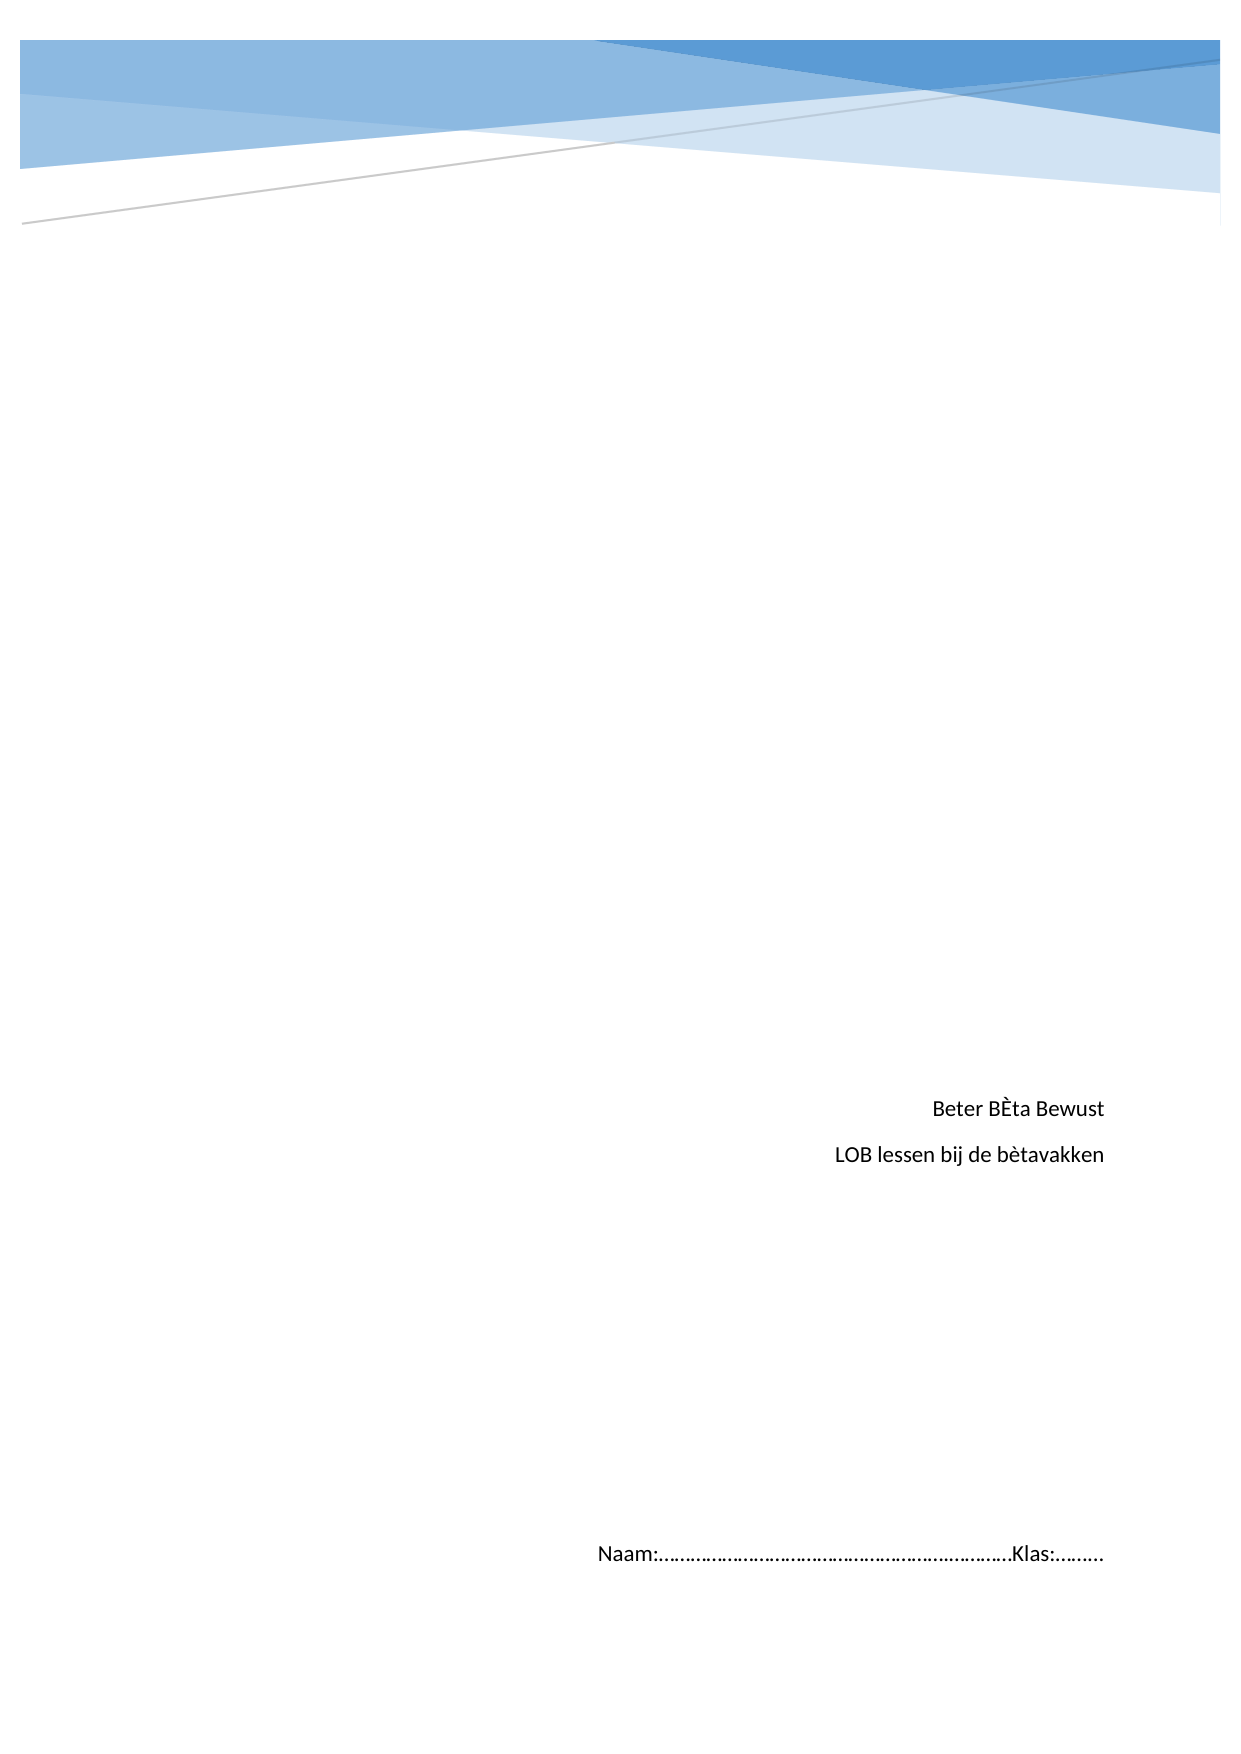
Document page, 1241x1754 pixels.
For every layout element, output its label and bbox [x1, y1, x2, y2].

picture [20, 40, 1221, 240]
